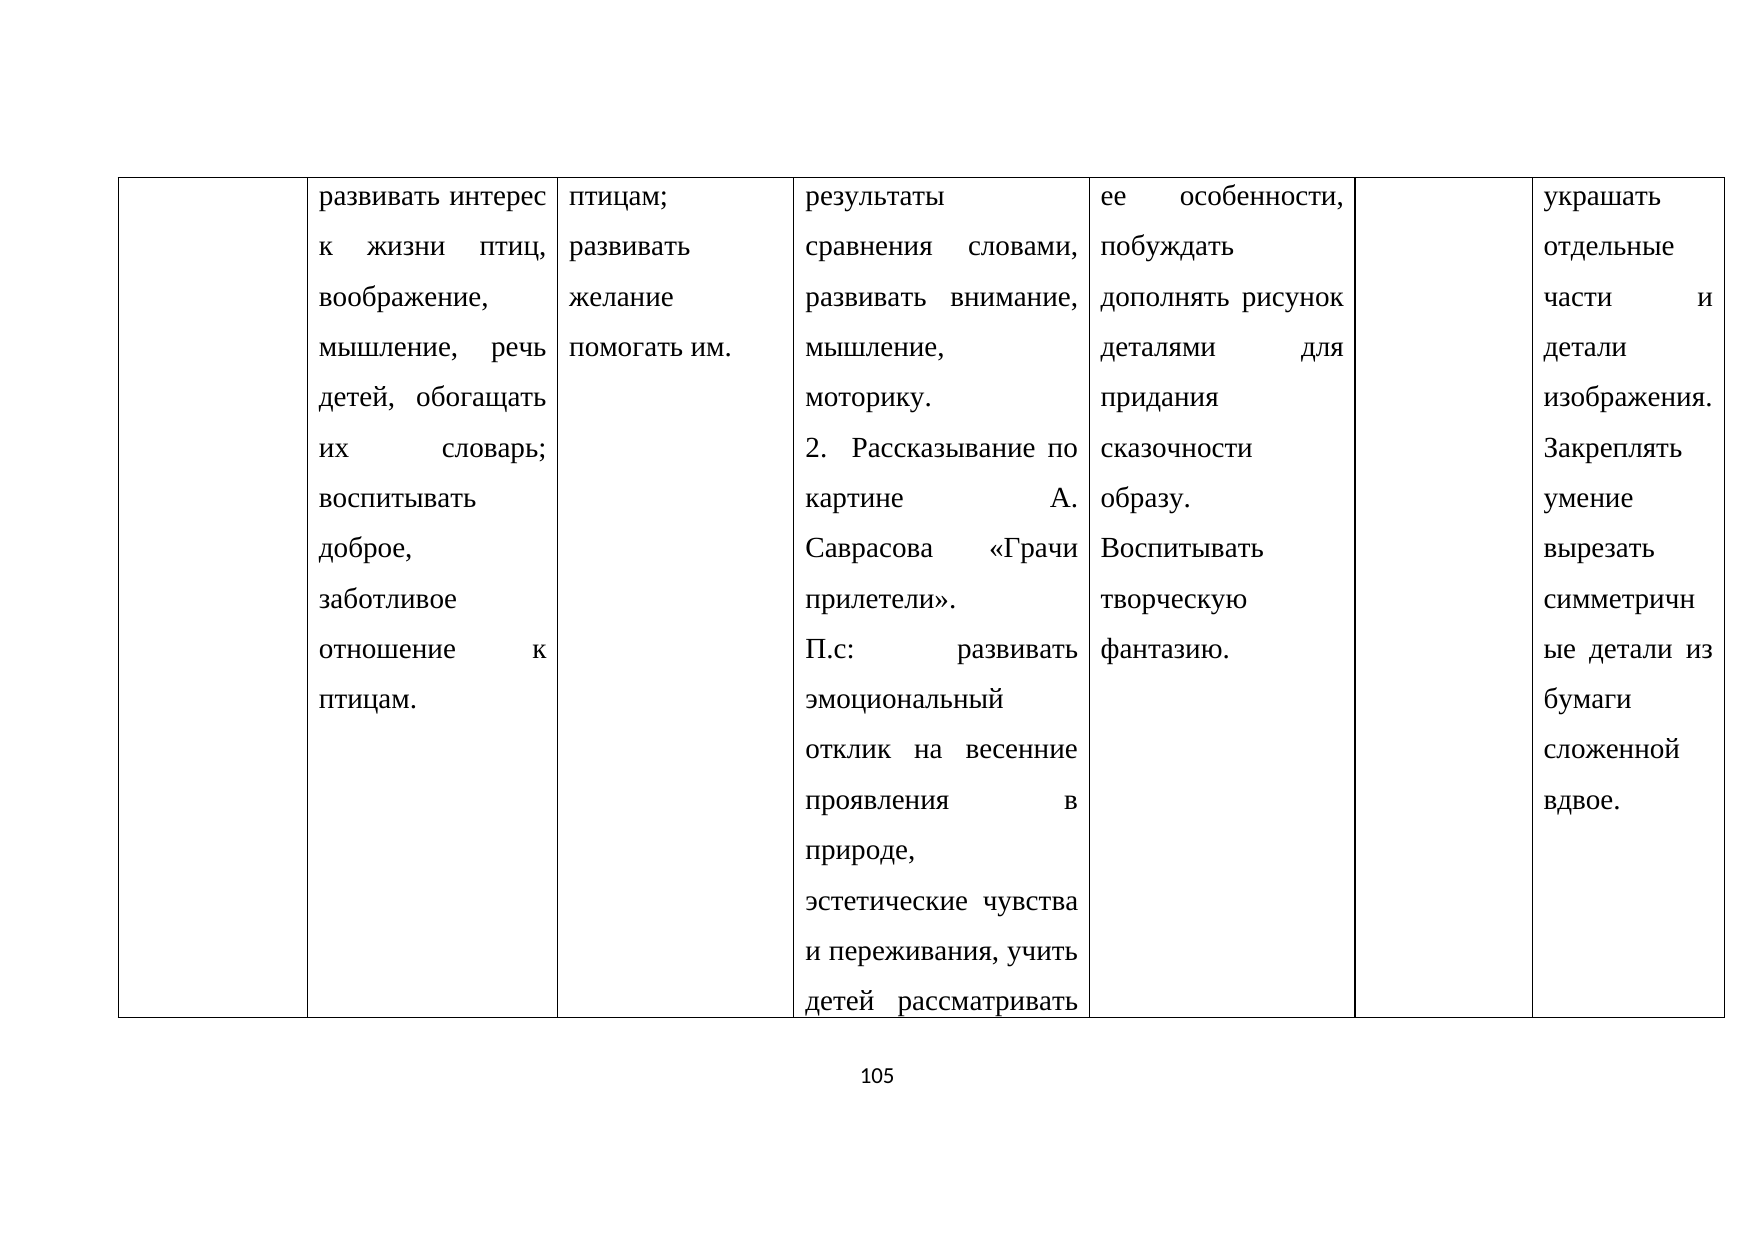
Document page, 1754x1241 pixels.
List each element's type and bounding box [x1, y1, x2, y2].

table_cell [308, 178, 557, 1017]
table_cell [1090, 178, 1354, 1017]
table_cell [1356, 178, 1532, 1017]
table_cell [558, 178, 793, 1017]
table_cell [1533, 178, 1724, 1017]
table_cell [119, 178, 307, 1017]
table_cell [794, 178, 1089, 1017]
